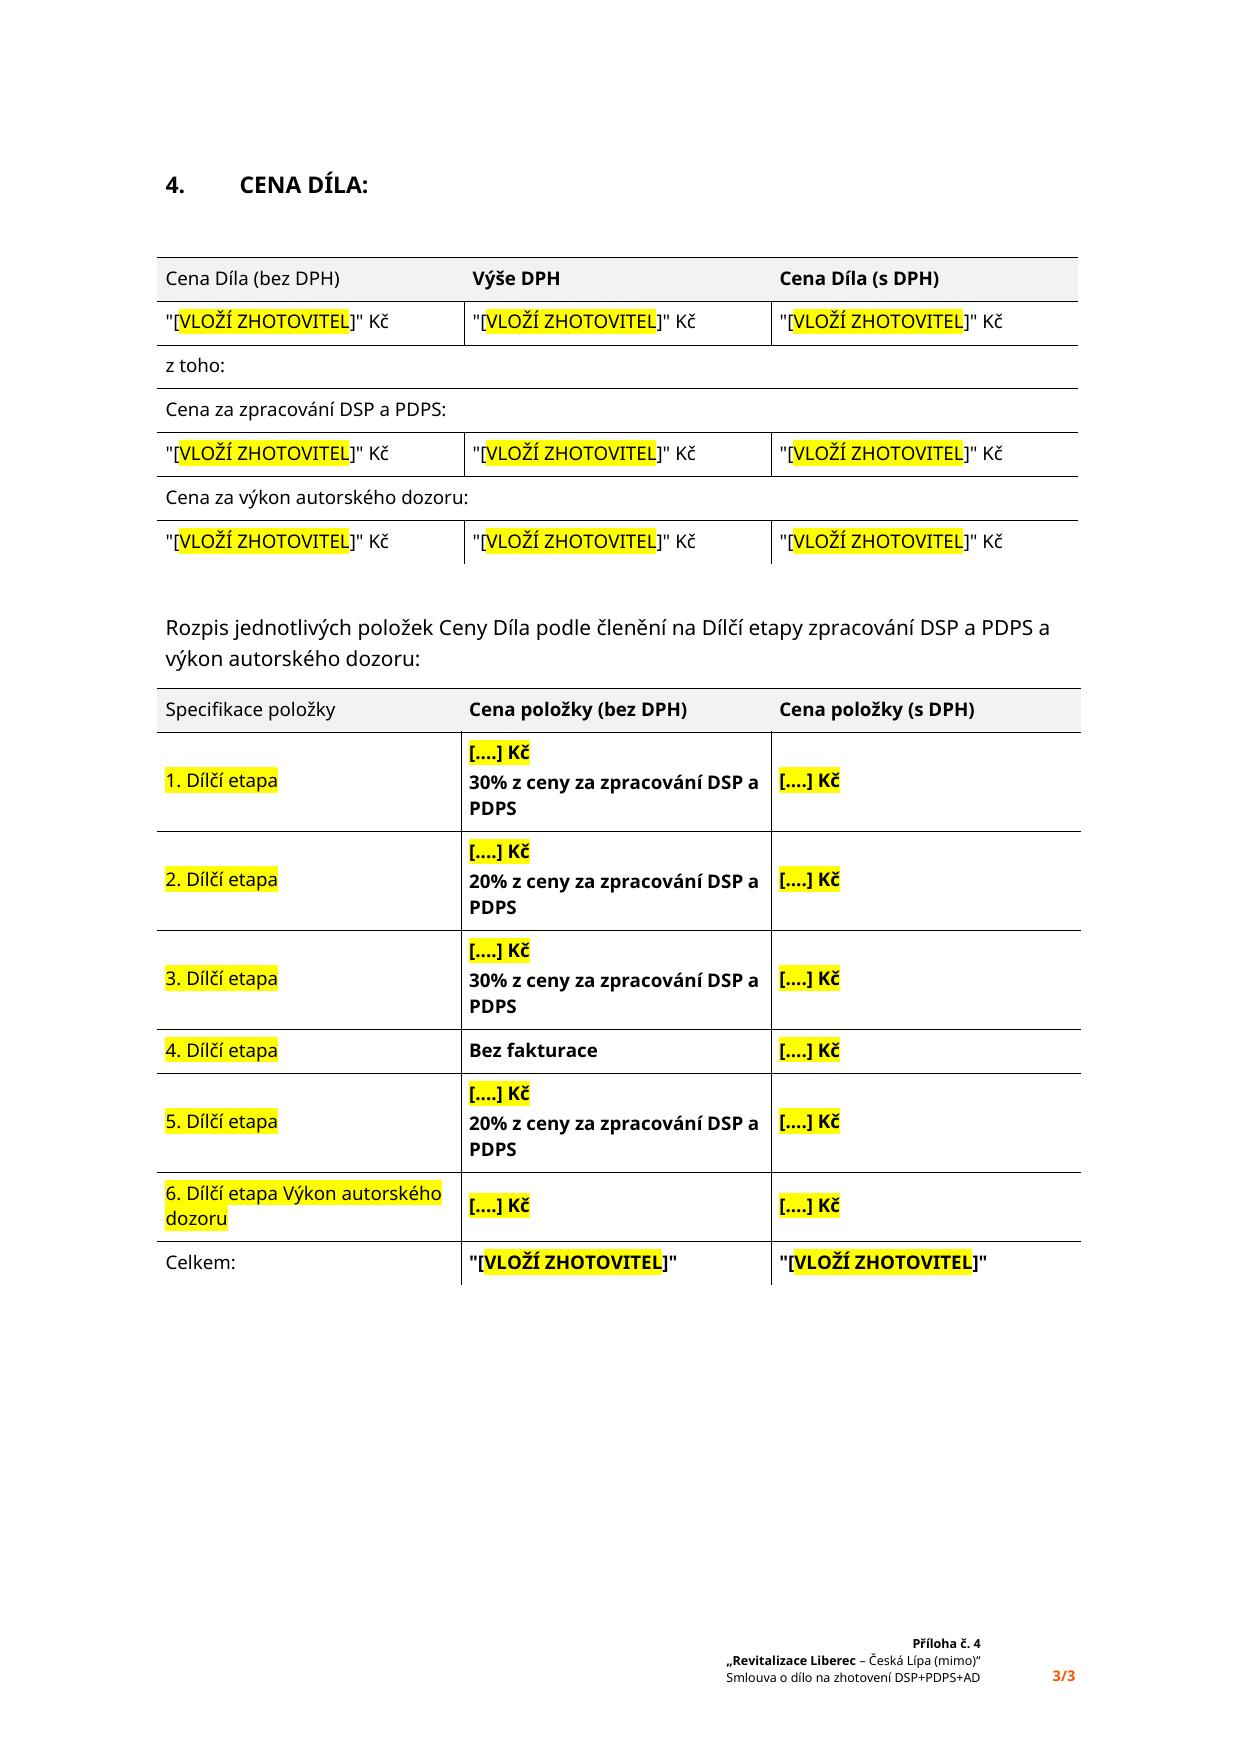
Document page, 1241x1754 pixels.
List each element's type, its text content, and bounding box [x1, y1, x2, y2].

table_cell 6. Dílčí etapa Výkon autorského dozoru [157, 1173, 461, 1241]
table_cell [....] Kč [772, 1173, 1081, 1241]
table_cell "[VLOŽÍ ZHOTOVITEL]" Kč [772, 433, 1078, 476]
table_cell Cena za výkon autorského dozoru: [157, 477, 1078, 520]
table_header Cena položky (s DPH) [771, 689, 1081, 731]
table_cell 4. Dílčí etapa [157, 1030, 461, 1072]
table_cell [....] Kč 30% z ceny za zpracování DSP a PDPS [462, 931, 771, 1029]
table_cell "[VLOŽÍ ZHOTOVITEL]" [772, 1242, 1081, 1285]
table_cell "[VLOŽÍ ZHOTOVITEL]" Kč [465, 433, 771, 476]
table_header Cena položky (bez DPH) [461, 689, 771, 731]
table_cell [....] Kč 30% z ceny za zpracování DSP a PDPS [462, 733, 771, 831]
table_cell 1. Dílčí etapa [157, 733, 461, 831]
table_cell [....] Kč 20% z ceny za zpracování DSP a PDPS [462, 832, 771, 929]
table_cell 2. Dílčí etapa [157, 832, 461, 929]
table_cell [....] Kč [462, 1173, 771, 1241]
table_cell "[VLOŽÍ ZHOTOVITEL]" Kč [465, 302, 771, 344]
table_header Výše DPH [464, 258, 771, 301]
table_cell [....] Kč [772, 931, 1081, 1029]
table_cell "[VLOŽÍ ZHOTOVITEL]" [462, 1242, 771, 1285]
table_cell [....] Kč [772, 1074, 1081, 1172]
table_cell Celkem: [157, 1242, 461, 1285]
table_cell [....] Kč [772, 832, 1081, 929]
table_cell [....] Kč 20% z ceny za zpracování DSP a PDPS [462, 1074, 771, 1172]
table_cell "[VLOŽÍ ZHOTOVITEL]" Kč [157, 433, 464, 476]
table_cell "[VLOŽÍ ZHOTOVITEL]" Kč [465, 521, 771, 564]
text Rozpis jednotlivých položek Ceny Díla podle členění na Dílčí etapy zpracování DSP a PDPS a výkon autorského dozoru: [165, 613, 1075, 672]
table_cell "[VLOŽÍ ZHOTOVITEL]" Kč [772, 302, 1078, 344]
table_cell "[VLOŽÍ ZHOTOVITEL]" Kč [157, 521, 464, 564]
table_cell [....] Kč [772, 1030, 1081, 1072]
table_cell "[VLOŽÍ ZHOTOVITEL]" Kč [157, 302, 464, 344]
table_cell z toho: [157, 346, 1078, 388]
table_cell 5. Dílčí etapa [157, 1074, 461, 1172]
table_cell 3. Dílčí etapa [157, 931, 461, 1029]
table_header Cena Díla (s DPH) [771, 258, 1078, 301]
text 4. Cena Díla: [165, 169, 1075, 201]
table_cell Bez fakturace [462, 1030, 771, 1072]
table_cell Cena za zpracování DSP a PDPS: [157, 389, 1078, 432]
table_header Specifikace položky [157, 689, 461, 731]
table_cell [....] Kč [772, 733, 1081, 831]
table_cell "[VLOŽÍ ZHOTOVITEL]" Kč [772, 521, 1078, 564]
table_header Cena Díla (bez DPH) [157, 258, 464, 301]
